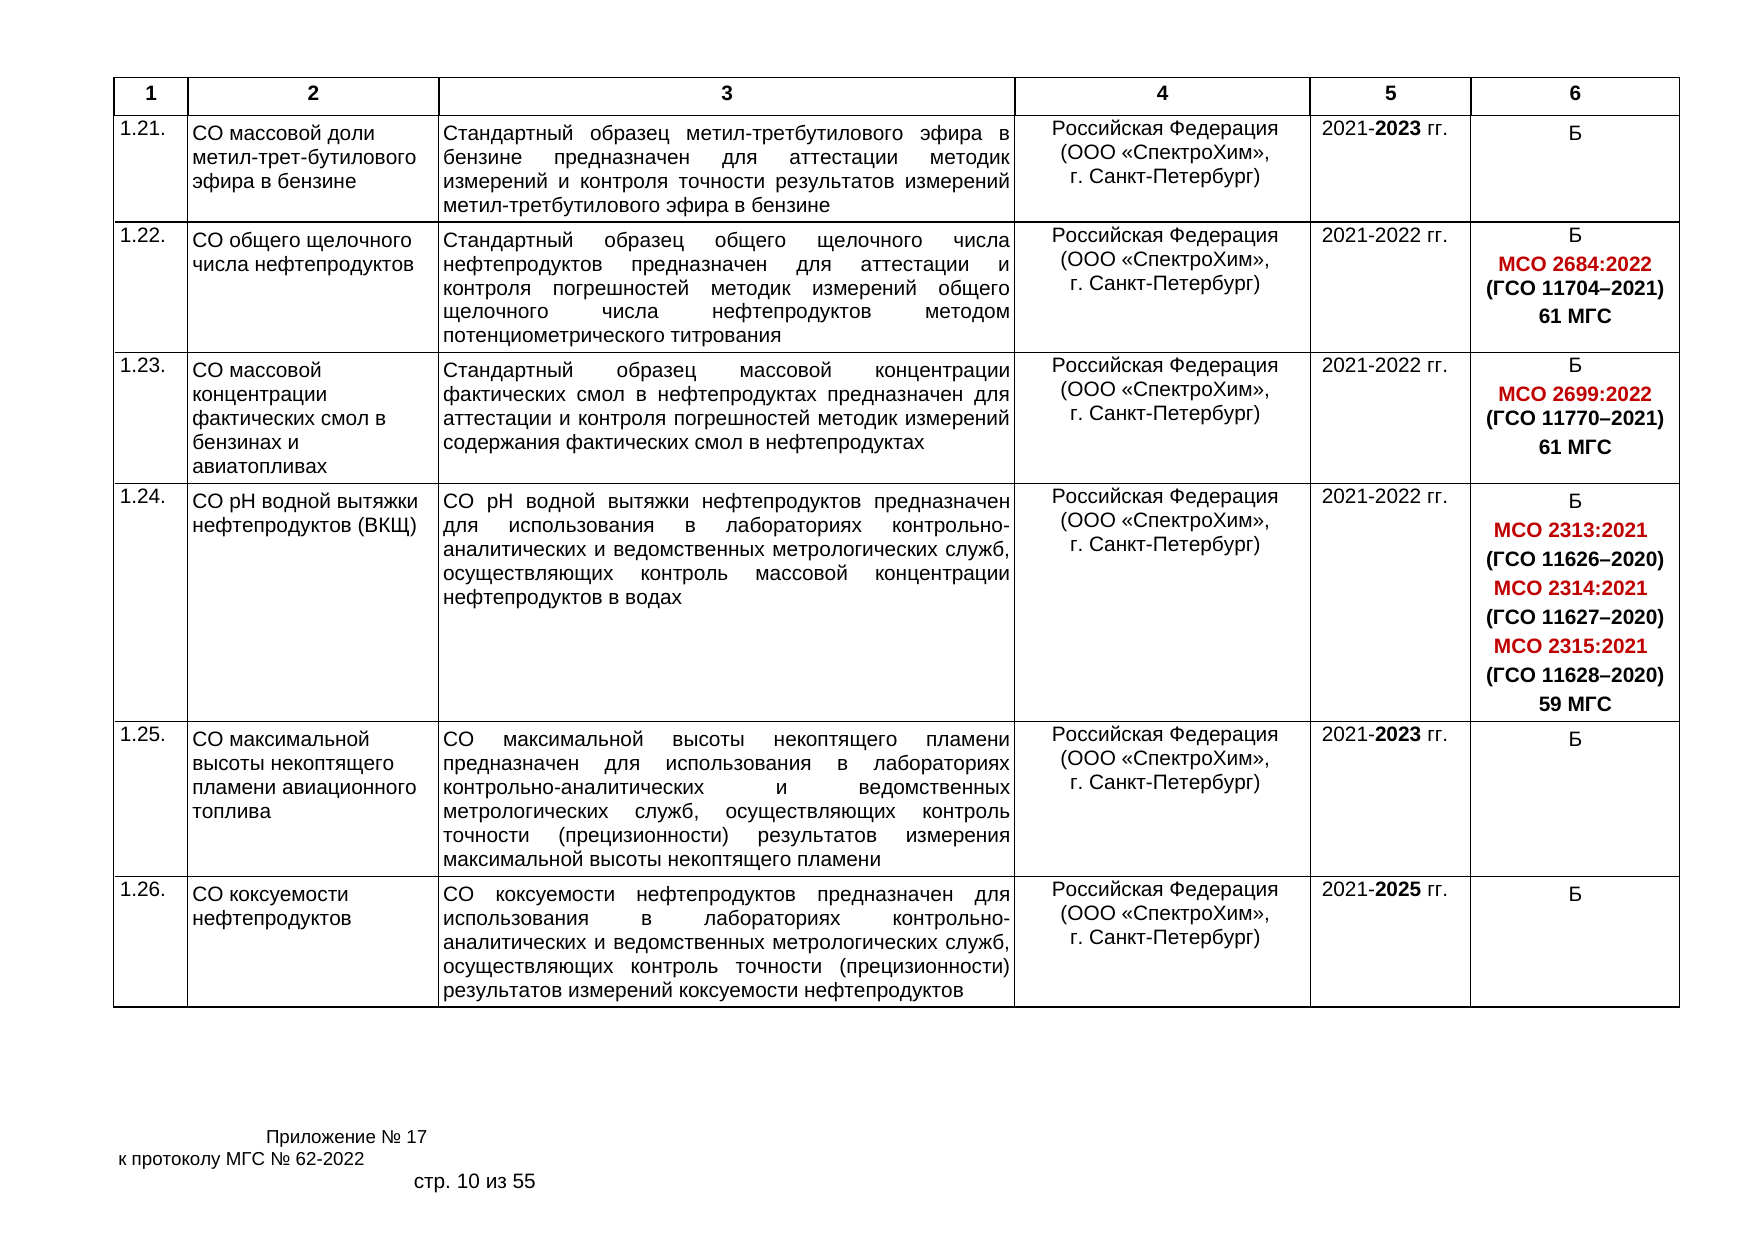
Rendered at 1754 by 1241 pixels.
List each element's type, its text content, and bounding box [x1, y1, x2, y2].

table_cell СО общего щелочного числа нефтепродуктов [188, 223, 438, 352]
table_cell Б [1471, 877, 1679, 1006]
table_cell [1015, 877, 1310, 1006]
table_cell СО максимальной высоты некоптящего пламени авиационного топлива [188, 722, 438, 876]
table_cell Стандартный образец массовой концентрации фактических смол в нефтепродуктах предназначен для аттестации и контроля погрешностей методик измерений содержания фактических смол в нефтепродуктах [439, 353, 1014, 483]
table_cell [114, 352, 187, 483]
table_cell СО рН водной вытяжки нефтепродуктов (ВКЩ) [188, 484, 438, 721]
table_cell Российская Федерация (ООО «СпектроХим», г. Санкт-Петербург) [1015, 353, 1310, 483]
table_cell [114, 483, 187, 721]
table_cell Российская Федерация (ООО «СпектроХим», г. Санкт-Петербург) [1015, 484, 1310, 721]
table_cell Б [1471, 116, 1679, 221]
table_cell Российская Федерация (ООО «СпектроХим», г. Санкт-Петербург) [1015, 722, 1310, 876]
table_header 1 [115, 78, 187, 114]
table_cell 2021-2022 гг. [1311, 484, 1470, 721]
table_header 5 [1311, 78, 1470, 114]
table_header 2 [189, 78, 438, 114]
table_cell СО коксуемости нефтепродуктов [188, 877, 438, 1006]
table_cell Стандартный образец общего щелочного числа нефтепродуктов предназначен для аттестации и контроля погрешностей методик измерений общего щелочного числа нефтепродуктов методом потенциометрического титрования [439, 223, 1014, 352]
table_cell 2021-2023 гг. [1311, 722, 1470, 876]
table_cell 2021-2023 гг. [1311, 116, 1470, 221]
table_cell Российская Федерация (ООО «СпектроХим», г. Санкт-Петербург) [1015, 223, 1310, 352]
table_header 3 [440, 78, 1014, 114]
table_cell 2021-2022 гг. [1311, 353, 1470, 483]
table_header 6 [1472, 78, 1679, 114]
table_cell СО рН водной вытяжки нефтепродуктов предназначен для использования в лабораториях контрольно-аналитических и ведомственных метрологических служб, осуществляющих контроль массовой концентрации нефтепродуктов в водах [439, 484, 1014, 721]
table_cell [1015, 116, 1310, 221]
table_cell СО максимальной высоты некоптящего пламени предназначен для использования в лабораториях контрольно-аналитических и ведомственных метрологических служб, осуществляющих контроль точности (прецизионности) результатов измерения максимальной высоты некоптящего пламени [439, 722, 1014, 876]
table_cell Б МСО 2313:2021 (ГСО 11626–2020) МСО 2314:2021 (ГСО 11627–2020) МСО 2315:2021 (ГСО 11628–2020) 59 МГС [1471, 484, 1679, 721]
table_header 4 [1016, 78, 1309, 114]
table_cell [114, 221, 187, 352]
table_cell СО массовой концентрации фактических смол в бензинах и авиатопливах [188, 353, 438, 483]
table_cell [114, 876, 187, 1006]
table_cell СО массовой доли метил-трет-бутилового эфира в бензине [188, 116, 438, 221]
table_cell Б [1471, 722, 1679, 876]
table_cell 2021-2022 гг. [1311, 223, 1470, 352]
table_cell Б МСО 2699:2022 (ГСО 11770–2021) 61 МГС [1471, 353, 1679, 483]
table_cell СО коксуемости нефтепродуктов предназначен для использования в лабораториях контрольно-аналитических и ведомственных метрологических служб, осуществляющих контроль точности (прецизионности) результатов измерений коксуемости нефтепродуктов [439, 877, 1014, 1006]
table_cell Стандартный образец метил-третбутилового эфира в бензине предназначен для аттестации методик измерений и контроля точности результатов измерений метил-третбутилового эфира в бензине [439, 116, 1014, 221]
table_cell 2021-2025 гг. [1311, 877, 1470, 1006]
table_cell Б МСО 2684:2022 (ГСО 11704–2021) 61 МГС [1471, 223, 1679, 352]
table_cell [114, 116, 187, 221]
table_cell [114, 721, 187, 876]
